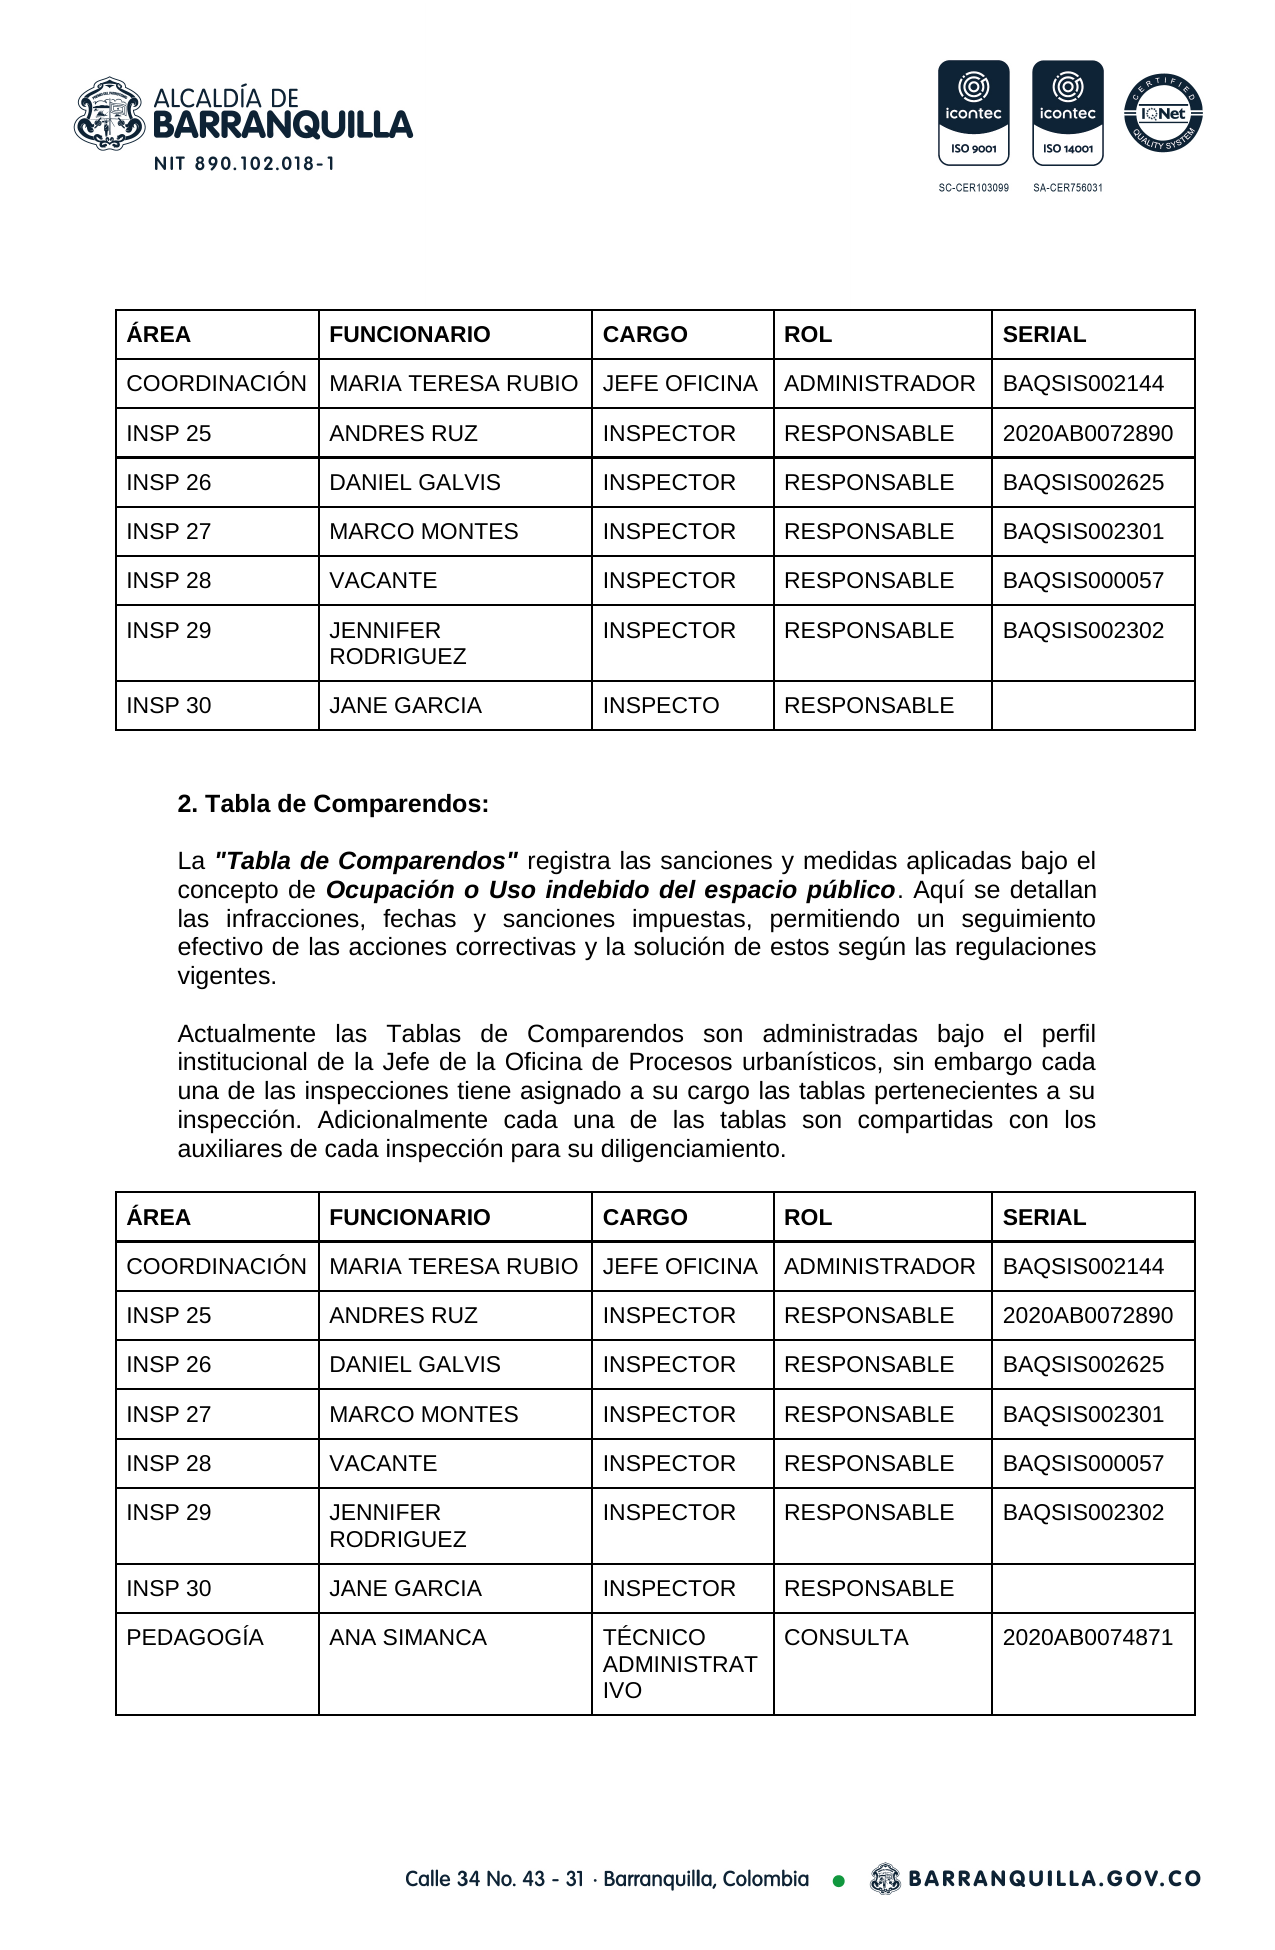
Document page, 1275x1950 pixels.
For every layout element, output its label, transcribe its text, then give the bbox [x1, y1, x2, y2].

table_cell INSP 29 [117, 606, 318, 680]
table_cell COORDINACIÓN [117, 360, 318, 407]
text 2. Tabla de Comparendos: [177, 789, 1098, 817]
table_cell ANDRES RUZ [320, 409, 591, 456]
table_cell RESPONSABLE [775, 1565, 991, 1612]
table_cell VACANTE [320, 557, 591, 604]
table_cell INSPECTO [593, 682, 773, 729]
table_cell INSP 26 [117, 1341, 318, 1388]
table_header FUNCIONARIO [320, 311, 591, 358]
table_cell INSP 28 [117, 1440, 318, 1487]
table_cell JANE GARCIA [320, 1565, 591, 1612]
table_cell INSP 29 [117, 1489, 318, 1562]
table_cell DANIEL GALVIS [320, 459, 591, 506]
table_cell RESPONSABLE [775, 557, 991, 604]
table_cell [993, 682, 1194, 729]
table_cell ANDRES RUZ [320, 1292, 591, 1339]
table_cell INSP 25 [117, 409, 318, 456]
table_cell ADMINISTRADOR [775, 1243, 991, 1290]
table_cell INSPECTOR [593, 1565, 773, 1612]
table_header ROL [775, 1193, 991, 1240]
table_header ÁREA [117, 311, 318, 358]
text La "Tabla de Comparendos" registra las sanciones y medidas aplicadas bajo el concepto de Ocupación o Uso indebido del espacio público. Aquí se detallan las infracciones, fechas y sanciones impuestas, permitiendo un seguimiento efectivo de las acciones correctivas y la solución de estos según las regulaciones vigentes. [177, 846, 1098, 990]
table_cell RESPONSABLE [775, 1440, 991, 1487]
table_header ÁREA [117, 1193, 318, 1240]
table_cell JENNIFER RODRIGUEZ [320, 606, 591, 680]
table_cell RESPONSABLE [775, 606, 991, 680]
table_cell BAQSIS002301 [993, 508, 1194, 555]
table_cell RESPONSABLE [775, 1292, 991, 1339]
table_cell INSPECTOR [593, 1292, 773, 1339]
table_cell CONSULTA [775, 1614, 991, 1714]
table_cell BAQSIS002144 [993, 1243, 1194, 1290]
table_cell BAQSIS002144 [993, 360, 1194, 407]
table_cell MARCO MONTES [320, 508, 591, 555]
table_cell INSPECTOR [593, 1489, 773, 1562]
table_cell TÉCNICO ADMINISTRATIVO [593, 1614, 773, 1714]
table_cell ADMINISTRADOR [775, 360, 991, 407]
table_cell INSPECTOR [593, 1341, 773, 1388]
table_cell INSPECTOR [593, 459, 773, 506]
picture [1, 3, 1275, 310]
text Actualmente las Tablas de Comparendos son administradas bajo el perfil institucional de la Jefe de la Oficina de Procesos urbanísticos, sin embargo cada una de las inspecciones tiene asignado a su cargo las tablas pertenecientes a su inspección. Adicionalmente cada una de las tablas son compartidas con los auxiliares de cada inspección para su diligenciamiento. [177, 1019, 1098, 1162]
table_cell MARCO MONTES [320, 1390, 591, 1437]
table_cell 2020AB0072890 [993, 409, 1194, 456]
table_cell COORDINACIÓN [117, 1243, 318, 1290]
table_cell BAQSIS002302 [993, 606, 1194, 680]
table_cell MARIA TERESA RUBIO [320, 1243, 591, 1290]
table_cell MARIA TERESA RUBIO [320, 360, 591, 407]
table_header SERIAL [993, 1193, 1194, 1240]
table_cell INSP 30 [117, 1565, 318, 1612]
table_cell INSPECTOR [593, 606, 773, 680]
table_cell RESPONSABLE [775, 1341, 991, 1388]
table_header CARGO [593, 1193, 773, 1240]
table_cell RESPONSABLE [775, 508, 991, 555]
table_cell INSP 26 [117, 459, 318, 506]
table_cell 2020AB0074871 [993, 1614, 1194, 1714]
table_header FUNCIONARIO [320, 1193, 591, 1240]
table_cell RESPONSABLE [775, 409, 991, 456]
table_cell VACANTE [320, 1440, 591, 1487]
table_cell INSPECTOR [593, 557, 773, 604]
table_cell INSPECTOR [593, 1440, 773, 1487]
table_header CARGO [593, 311, 773, 358]
table_cell [993, 1565, 1194, 1612]
table_cell BAQSIS002625 [993, 459, 1194, 506]
table_header ROL [775, 311, 991, 358]
table_cell JENNIFER RODRIGUEZ [320, 1489, 591, 1562]
table_cell 2020AB0072890 [993, 1292, 1194, 1339]
table_cell INSP 27 [117, 1390, 318, 1437]
table_cell RESPONSABLE [775, 682, 991, 729]
table_cell INSPECTOR [593, 1390, 773, 1437]
table_cell DANIEL GALVIS [320, 1341, 591, 1388]
table_cell PEDAGOGÍA [117, 1614, 318, 1714]
table_cell INSP 27 [117, 508, 318, 555]
table_cell BAQSIS000057 [993, 1440, 1194, 1487]
table_cell BAQSIS002302 [993, 1489, 1194, 1562]
table_cell INSP 30 [117, 682, 318, 729]
table_cell RESPONSABLE [775, 1489, 991, 1562]
table_cell INSP 25 [117, 1292, 318, 1339]
table_cell BAQSIS002625 [993, 1341, 1194, 1388]
table_cell BAQSIS002301 [993, 1390, 1194, 1437]
table_cell BAQSIS000057 [993, 557, 1194, 604]
table_cell ANA SIMANCA [320, 1614, 591, 1714]
table_cell INSP 28 [117, 557, 318, 604]
table_cell JEFE OFICINA [593, 1243, 773, 1290]
table_cell JANE GARCIA [320, 682, 591, 729]
table_header SERIAL [993, 311, 1194, 358]
table_cell INSPECTOR [593, 409, 773, 456]
picture [0, 1639, 1275, 1948]
table_cell RESPONSABLE [775, 459, 991, 506]
table_cell JEFE OFICINA [593, 360, 773, 407]
table_cell INSPECTOR [593, 508, 773, 555]
table_cell RESPONSABLE [775, 1390, 991, 1437]
